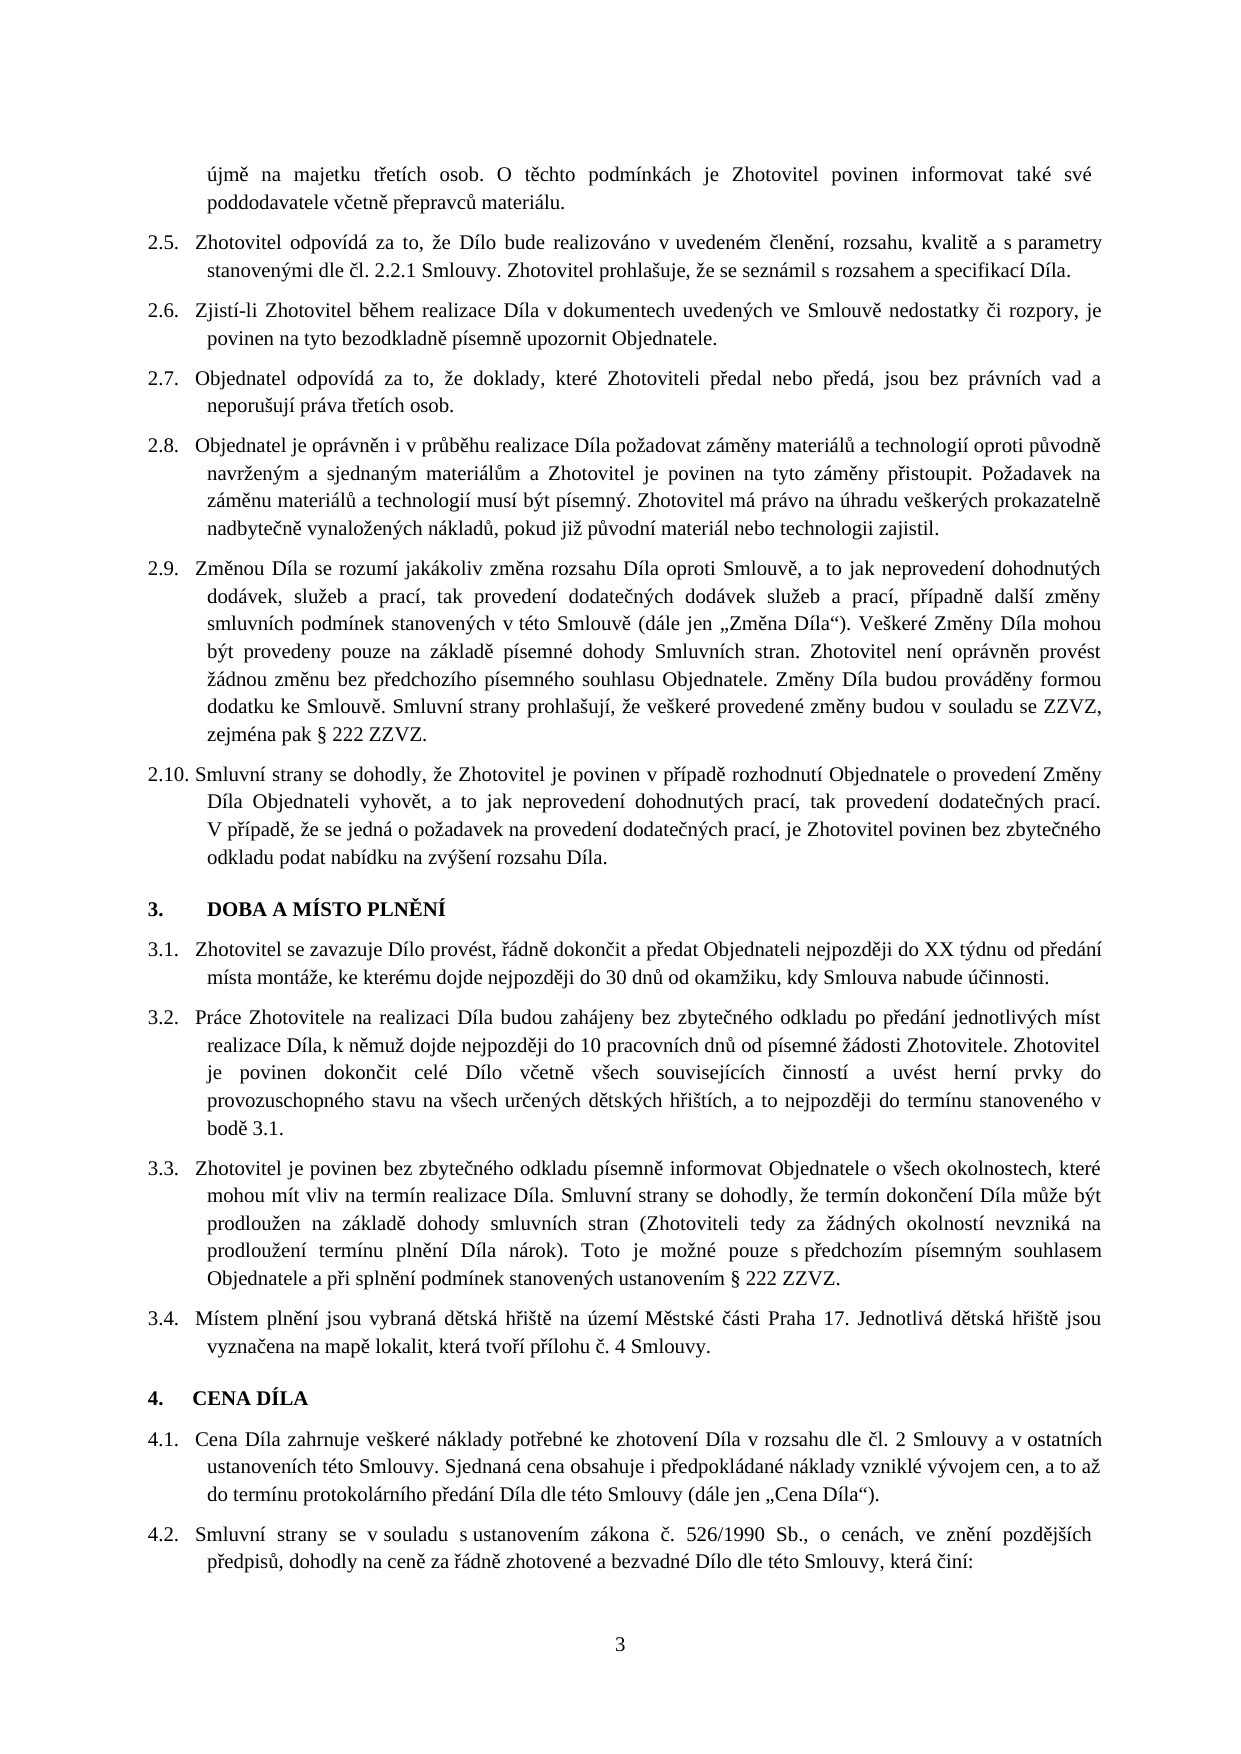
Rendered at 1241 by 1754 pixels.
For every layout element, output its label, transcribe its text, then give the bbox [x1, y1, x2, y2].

list Smluvní strany se dohodly, že Zhotovitel je povinen v případě rozhodnutí Objednatele o provedení Změny Díla Objednateli vyhovět, a to jak neprovedení dohodnutých prací, tak provedení dodatečných prací. V případě, že se jedná o požadavek na provedení dodatečných prací, je Zhotovitel povinen bez zbytečného odkladu podat nabídku na zvýšení rozsahu Díla. [148, 762, 1102, 869]
list Zhotovitel je povinen bez zbytečného odkladu písemně informovat Objednatele o všech okolnostech, které mohou mít vliv na termín realizace Díla. Smluvní strany se dohodly, že termín dokončení Díla může být prodloužen na základě dohody smluvních stran (Zhotoviteli tedy za žádných okolností nevzniká na prodloužení termínu plnění Díla nárok). Toto je možné pouze s předchozím písemným souhlasem Objednatele a při splnění podmínek stanovených ustanovením § 222 ZZVZ. [148, 1156, 1102, 1290]
list Změnou Díla se rozumí jakákoliv změna rozsahu Díla oproti Smlouvě, a to jak neprovedení dohodnutých dodávek, služeb a prací, tak provedení dodatečných dodávek služeb a prací, případně další změny smluvních podmínek stanovených v této Smlouvě (dále jen „Změna Díla“). Veškeré Změny Díla mohou být provedeny pouze na základě písemné dohody Smluvních stran. Zhotovitel není oprávněn provést žádnou změnu bez předchozího písemného souhlasu Objednatele. Změny Díla budou prováděny formou dodatku ke Smlouvě. Smluvní strany prohlašují, že veškeré provedené změny budou v souladu se ZZVZ, zejména pak § 222 ZZVZ. [148, 556, 1102, 746]
list Zjistí-li Zhotovitel během realizace Díla v dokumentech uvedených ve Smlouvě nedostatky či rozpory, je povinen na tyto bezodkladně písemně upozornit Objednatele. [148, 298, 1102, 349]
list CENA DÍLA [148, 1386, 1092, 1410]
list Smluvní strany se v souladu s ustanovením zákona č. 526/1990 Sb., o cenách, ve znění pozdějších předpisů, dohodly na ceně za řádně zhotovené a bezvadné Dílo dle této Smlouvy, která činí: [148, 1522, 1092, 1573]
list Zhotovitel se zavazuje Dílo provést, řádně dokončit a předat Objednateli nejpozději do XX týdnu od předání místa montáže, ke kterému dojde nejpozději do 30 dnů od okamžiku, kdy Smlouva nabude účinnosti. [148, 937, 1102, 989]
list Zhotovitel odpovídá za to, že Dílo bude realizováno v uvedeném členění, rozsahu, kvalitě a s parametry stanovenými dle čl. 2.2.1 Smlouvy. Zhotovitel prohlašuje, že se seznámil s rozsahem a specifikací Díla. [148, 230, 1102, 282]
list Objednatel je oprávněn i v průběhu realizace Díla požadovat záměny materiálů a technologií oproti původně navrženým a sjednaným materiálům a Zhotovitel je povinen na tyto záměny přistoupit. Požadavek na záměnu materiálů a technologií musí být písemný. Zhotovitel má právo na úhradu veškerých prokazatelně nadbytečně vynaložených nákladů, pokud již původní materiál nebo technologii zajistil. [148, 433, 1102, 540]
list Cena Díla zahrnuje veškeré náklady potřebné ke zhotovení Díla v rozsahu dle čl. 2 Smlouvy a v ostatních ustanoveních této Smlouvy. Sjednaná cena obsahuje i předpokládané náklady vzniklé vývojem cen, a to až do termínu protokolárního předání Díla dle této Smlouvy (dále jen „Cena Díla“). [148, 1426, 1102, 1506]
list DOBA A MÍSTO PLNĚNÍ [148, 897, 1102, 921]
list Objednatel odpovídá za to, že doklady, které Zhotoviteli předal nebo předá, jsou bez právních vad a neporušují práva třetích osob. [148, 366, 1102, 417]
list Práce Zhotovitele na realizaci Díla budou zahájeny bez zbytečného odkladu po předání jednotlivých míst realizace Díla, k němuž dojde nejpozději do 10 pracovních dnů od písemné žádosti Zhotovitele. Zhotovitel je povinen dokončit celé Dílo včetně všech souvisejících činností a uvést herní prvky do provozuschopného stavu na všech určených dětských hřištích, a to nejpozději do termínu stanoveného v bodě 3.1. [148, 1005, 1102, 1139]
list Místem plnění jsou vybraná dětská hřiště na území Městské části Praha 17. Jednotlivá dětská hřiště jsou vyznačena na mapě lokalit, která tvoří přílohu č. 4 Smlouvy. [148, 1306, 1102, 1358]
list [148, 162, 1092, 214]
